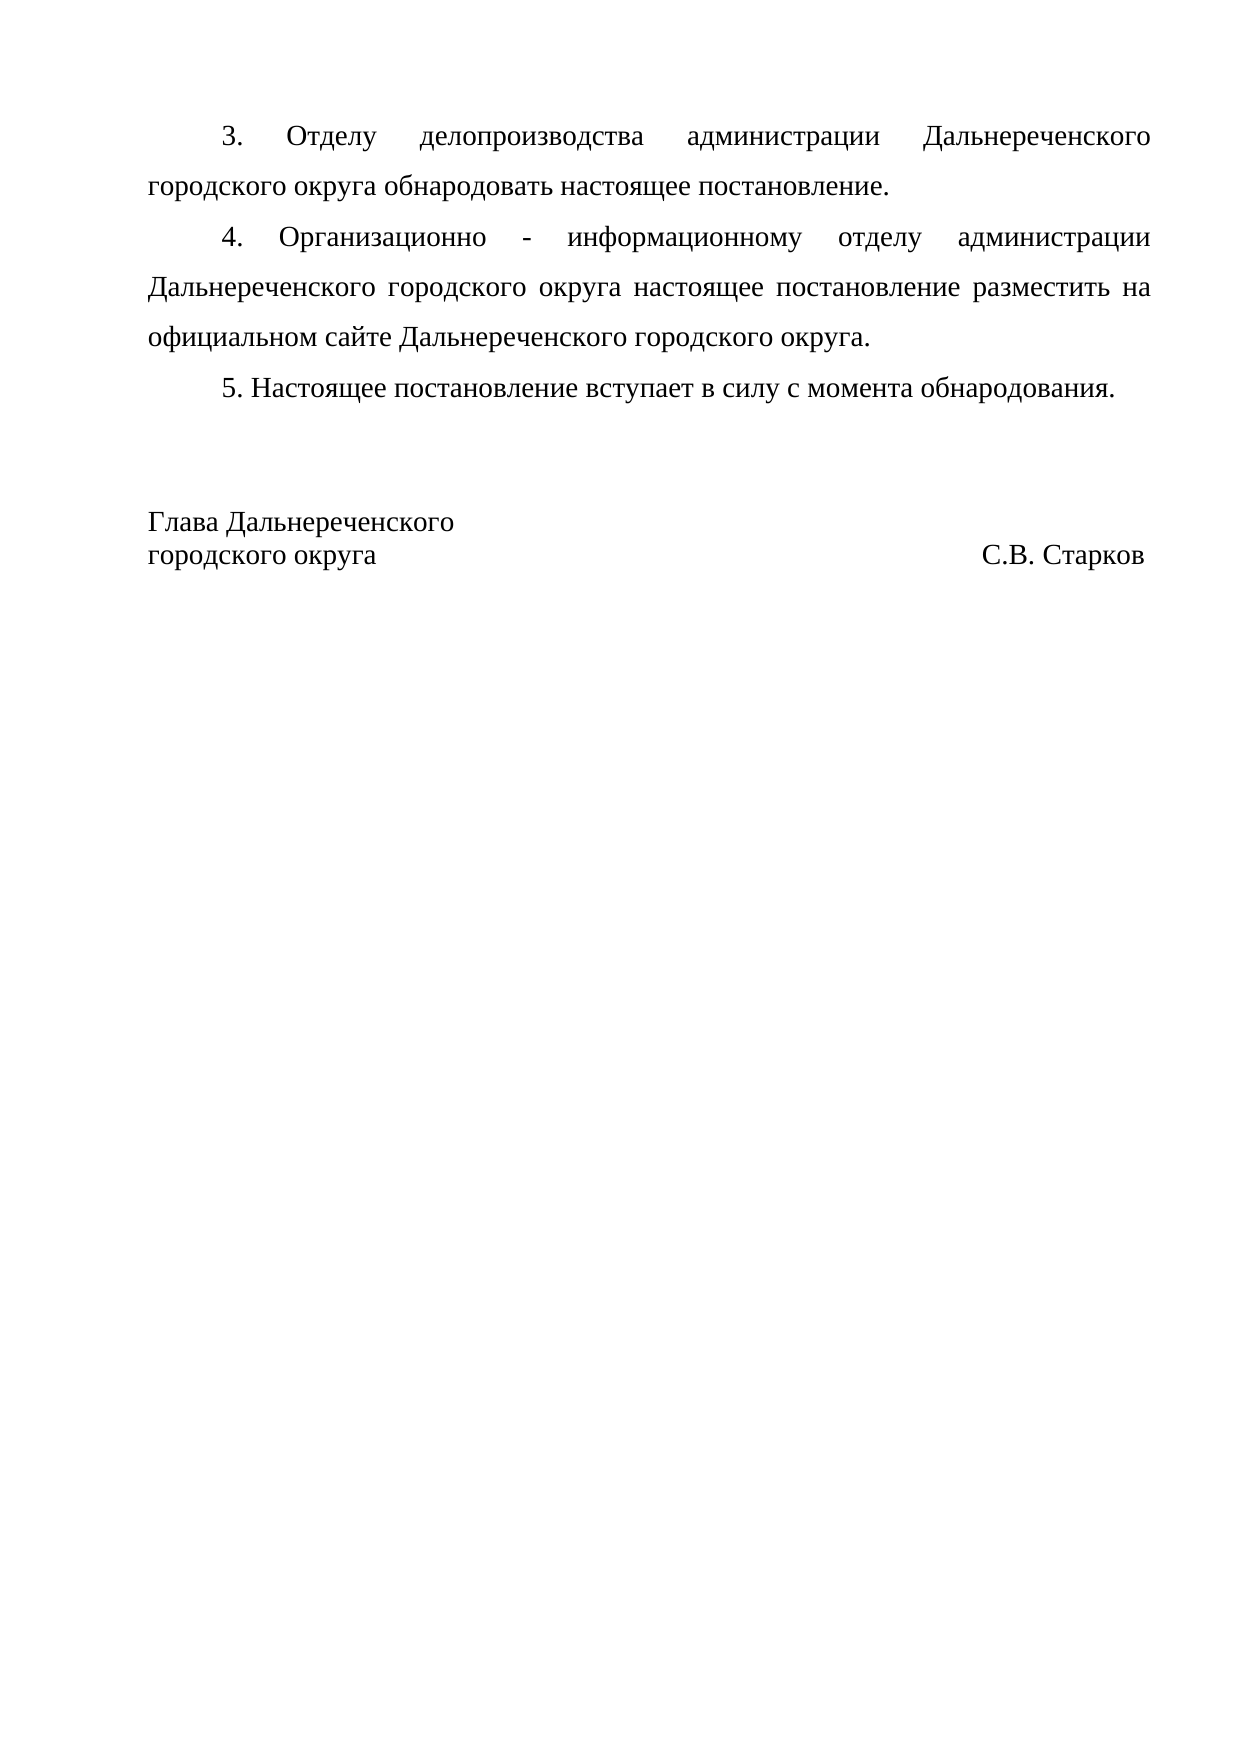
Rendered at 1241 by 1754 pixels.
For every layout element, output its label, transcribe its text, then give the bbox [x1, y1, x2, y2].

text городского округа С.В. Старков [148, 537, 1152, 571]
text 5. Настоящее постановление вступает в силу с момента обнародования. [148, 370, 1152, 403]
text 3. Отделу делопроизводства администрации Дальнереченского городского округа обнародовать настоящее постановление. [148, 118, 1152, 202]
text Глава Дальнереченского [148, 504, 1152, 537]
text 4. Организационно - информационному отделу администрации Дальнереченского городского округа настоящее постановление разместить на официальном сайте Дальнереченского городского округа. [148, 219, 1152, 353]
